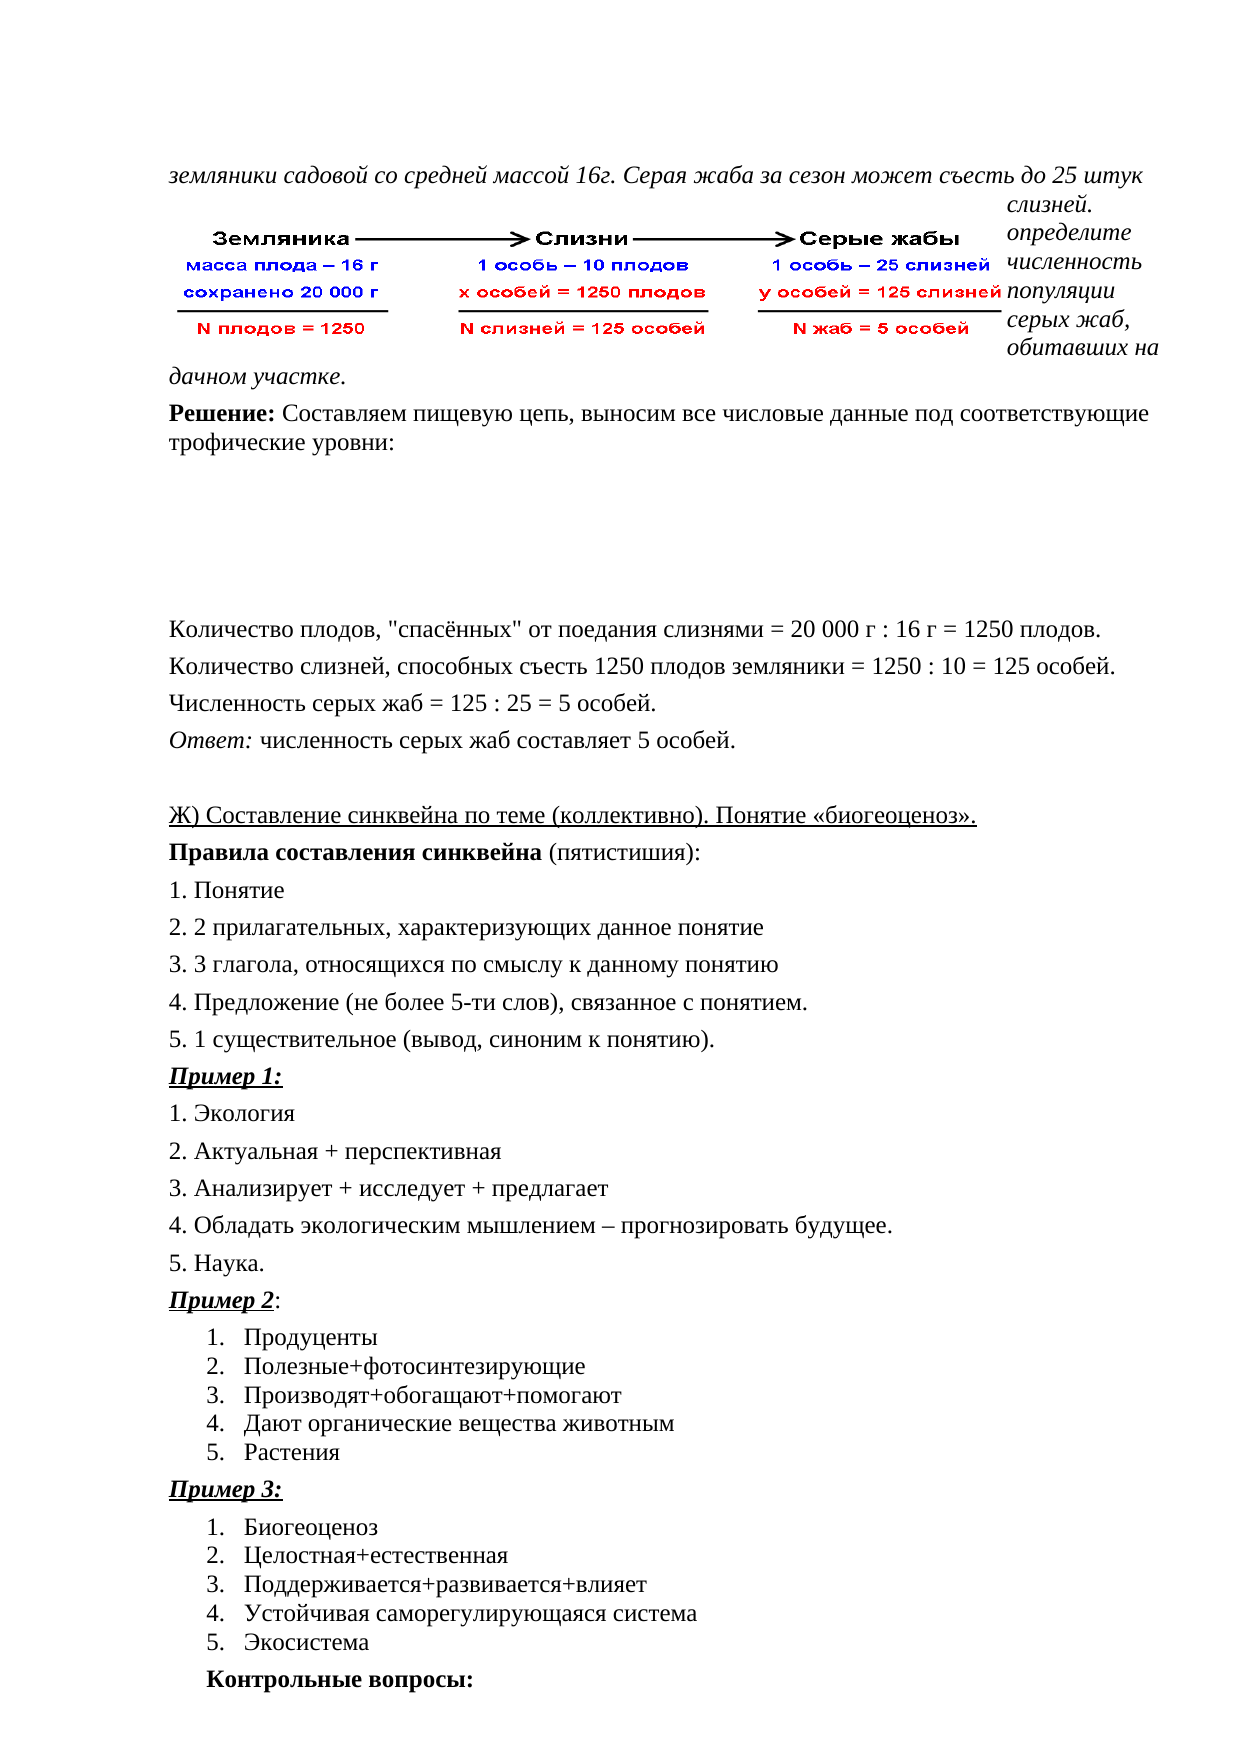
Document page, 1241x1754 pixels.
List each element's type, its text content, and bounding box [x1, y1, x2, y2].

list Экосистема [206, 1627, 1162, 1656]
text 3. 3 глагола, относящихся по смыслу к данному понятию [169, 949, 1162, 978]
list Растения [206, 1437, 1162, 1466]
text Пример 3: [169, 1474, 1162, 1503]
text Численность серых жаб = 125 : 25 = 5 особей. [169, 688, 1162, 717]
text Пример 2: [169, 1285, 1162, 1314]
list Биогеоценоз [206, 1512, 1162, 1541]
list Дают органические вещества животным [206, 1408, 1162, 1437]
text 3. Анализирует + исследует + предлагает [169, 1173, 1162, 1202]
list Целостная+естественная [206, 1541, 1162, 1569]
text 2. 2 прилагательных, характеризующих данное понятие [169, 912, 1162, 941]
list Производят+обогащают+помогают [206, 1380, 1162, 1408]
text Ж) Составление синквейна по теме (коллективно). Понятие «биогеоценоз». [169, 800, 1162, 829]
picture [168, 217, 1007, 349]
text 1. Понятие [169, 875, 1162, 903]
text 5. 1 существительное (вывод, синоним к понятию). [169, 1024, 1162, 1053]
text Правила составления синквейна (пятистишия): [169, 837, 1162, 866]
text 4. Предложение (не более 5-ти слов), связанное с понятием. [169, 987, 1162, 1015]
list Полезные+фотосинтезирующие [206, 1351, 1162, 1380]
text Количество слизней, способных съесть 1250 плодов земляники = 1250 : 10 = 125 особей. [169, 651, 1162, 680]
list Устойчивая саморегулирующаяся система [206, 1598, 1162, 1627]
text 5. Наука. [169, 1248, 1162, 1276]
text Решение: Составляем пищевую цепь, выносим все числовые данные под соответствующие трофические уровни: [169, 398, 1162, 456]
list Продуценты [206, 1322, 1162, 1351]
list Поддерживается+развивается+влияет [206, 1569, 1162, 1598]
text Количество плодов, "спасённых" от поедания слизнями = 20 000 г : 16 г = 1250 плодов. [169, 614, 1162, 642]
text Ответ: численность серых жаб составляет 5 особей. [169, 726, 1162, 754]
text 4. Обладать экологическим мышлением – прогнозировать будущее. [169, 1210, 1162, 1239]
text 2. Актуальная + перспективная [169, 1136, 1162, 1164]
text Пример 1: [169, 1061, 1162, 1090]
text Контрольные вопросы: [206, 1664, 1162, 1693]
text 1. Экология [169, 1098, 1162, 1127]
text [169, 160, 1162, 390]
